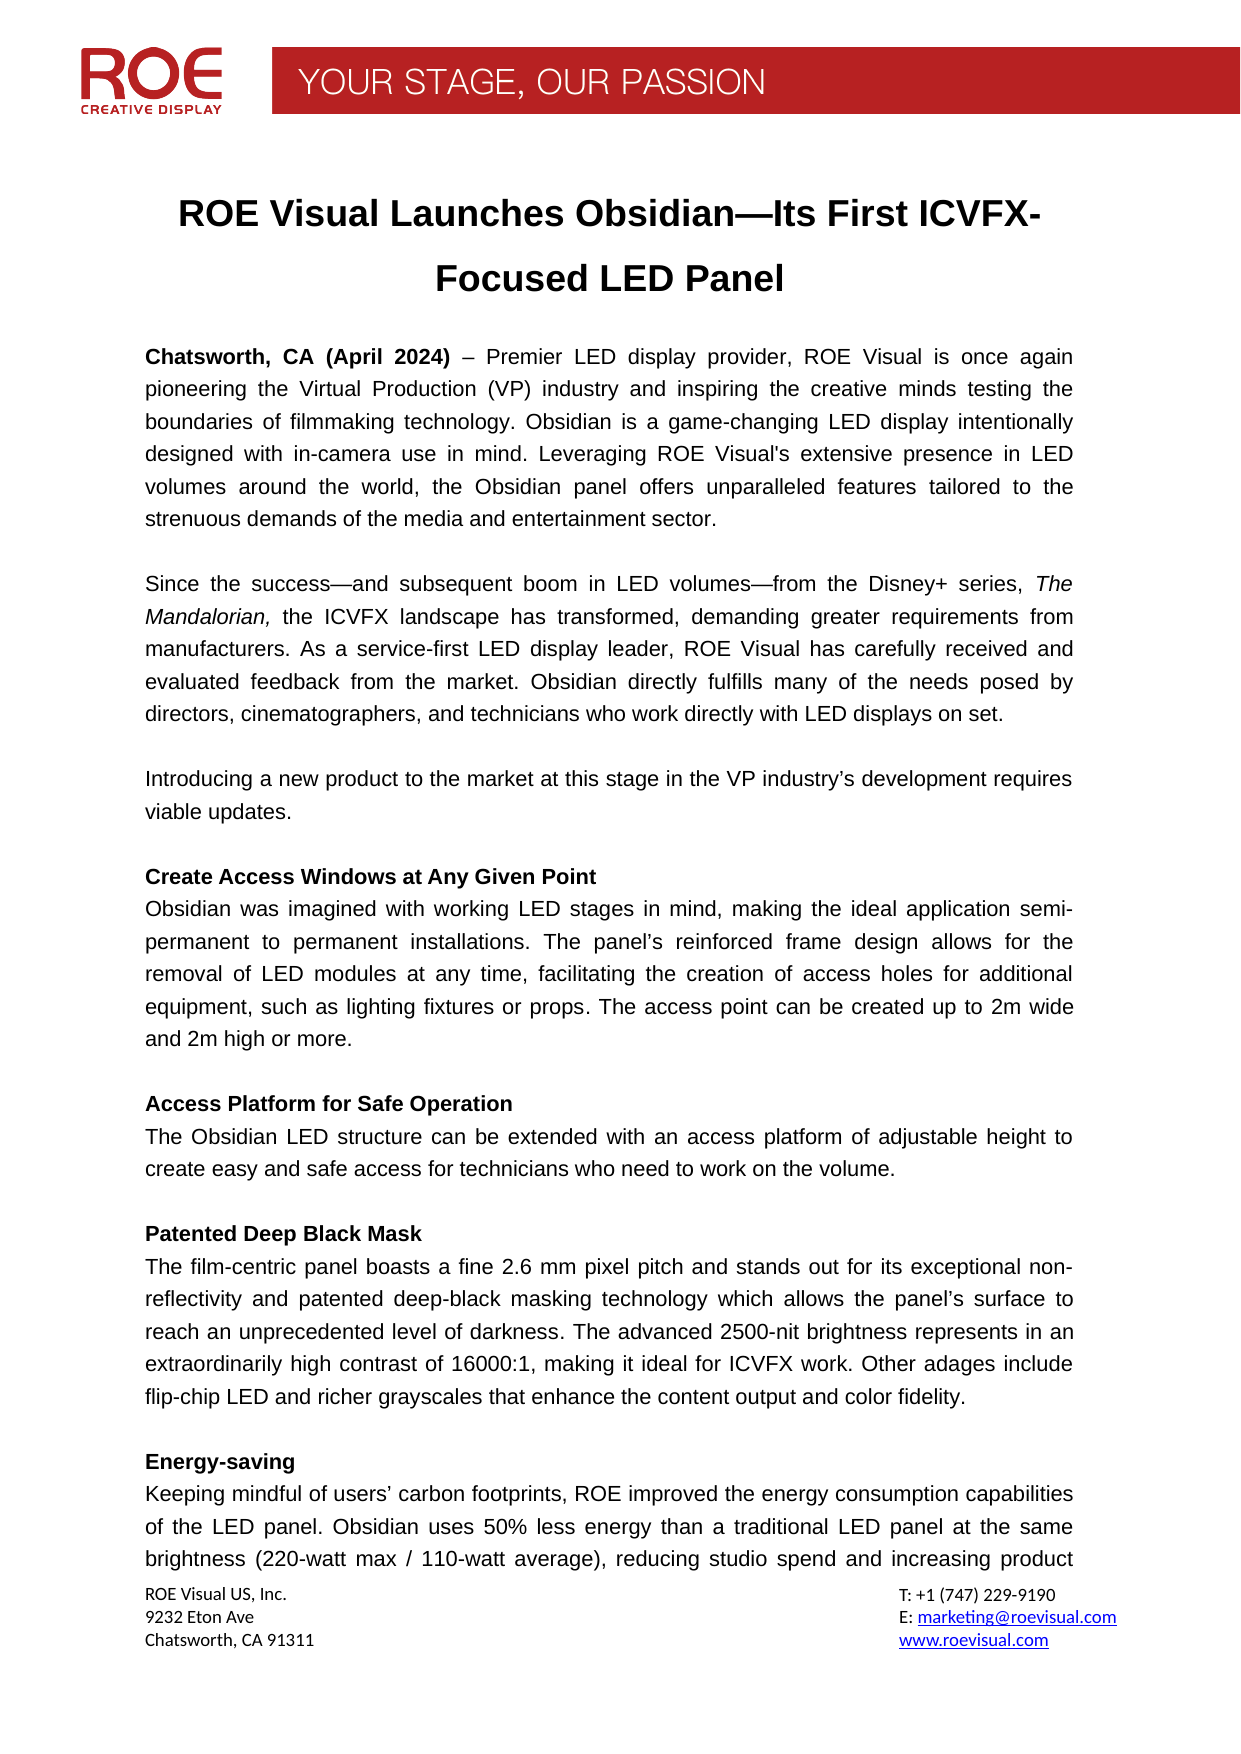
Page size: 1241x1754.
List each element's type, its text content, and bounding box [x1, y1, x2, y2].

text Access Platform for Safe Operation [145, 1087, 1075, 1120]
text Patented Deep Black Mask [145, 1217, 1075, 1250]
text Obsidian was imagined with working LED stages in mind, making the ideal application semi-permanent to permanent installations. The panel’s reinforced frame design allows for the removal of LED modules at any time, facilitating the creation of access holes for additional equipment, such as lighting fixtures or props. The access point can be created up to 2m wide and 2m high or more. [145, 892, 1075, 1055]
text Since the success—and subsequent boom in LED volumes—from the Disney+ series, The Mandalorian, the ICVFX landscape has transformed, demanding greater requirements from manufacturers. As a service-first LED display leader, ROE Visual has carefully received and evaluated feedback from the market. Obsidian directly fulfills many of the needs posed by directors, cinematographers, and technicians who work directly with LED displays on set. [145, 567, 1075, 730]
text The Obsidian LED structure can be extended with an access platform of adjustable height to create easy and safe access for technicians who need to work on the volume. [145, 1120, 1075, 1185]
picture [81, 47, 1241, 114]
text Introducing a new product to the market at this stage in the VP industry’s development requires viable updates. [145, 762, 1075, 827]
text Chatsworth, CA (April 2024) – Premier LED display provider, ROE Visual is once again pioneering the Virtual Production (VP) industry and inspiring the creative minds testing the boundaries of filmmaking technology. Obsidian is a game-changing LED display intentionally designed with in-camera use in mind. Leveraging ROE Visual's extensive presence in LED volumes around the world, the Obsidian panel offers unparalleled features tailored to the strenuous demands of the media and entertainment sector. [145, 340, 1075, 535]
text Create Access Windows at Any Given Point [145, 860, 1075, 892]
text The film-centric panel boasts a fine 2.6 mm pixel pitch and stands out for its exceptional non-reflectivity and patented deep-black masking technology which allows the panel’s surface to reach an unprecedented level of darkness. The advanced 2500-nit brightness represents in an extraordinarily high contrast of 16000:1, making it ideal for ICVFX work. Other adages include flip-chip LED and richer grayscales that enhance the content output and color fidelity. [145, 1250, 1075, 1412]
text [145, 1477, 1075, 1575]
text Energy-saving [145, 1445, 1075, 1477]
subtitle ROE Visual Launches Obsidian—Its First ICVFX-Focused LED Panel [145, 181, 1075, 311]
